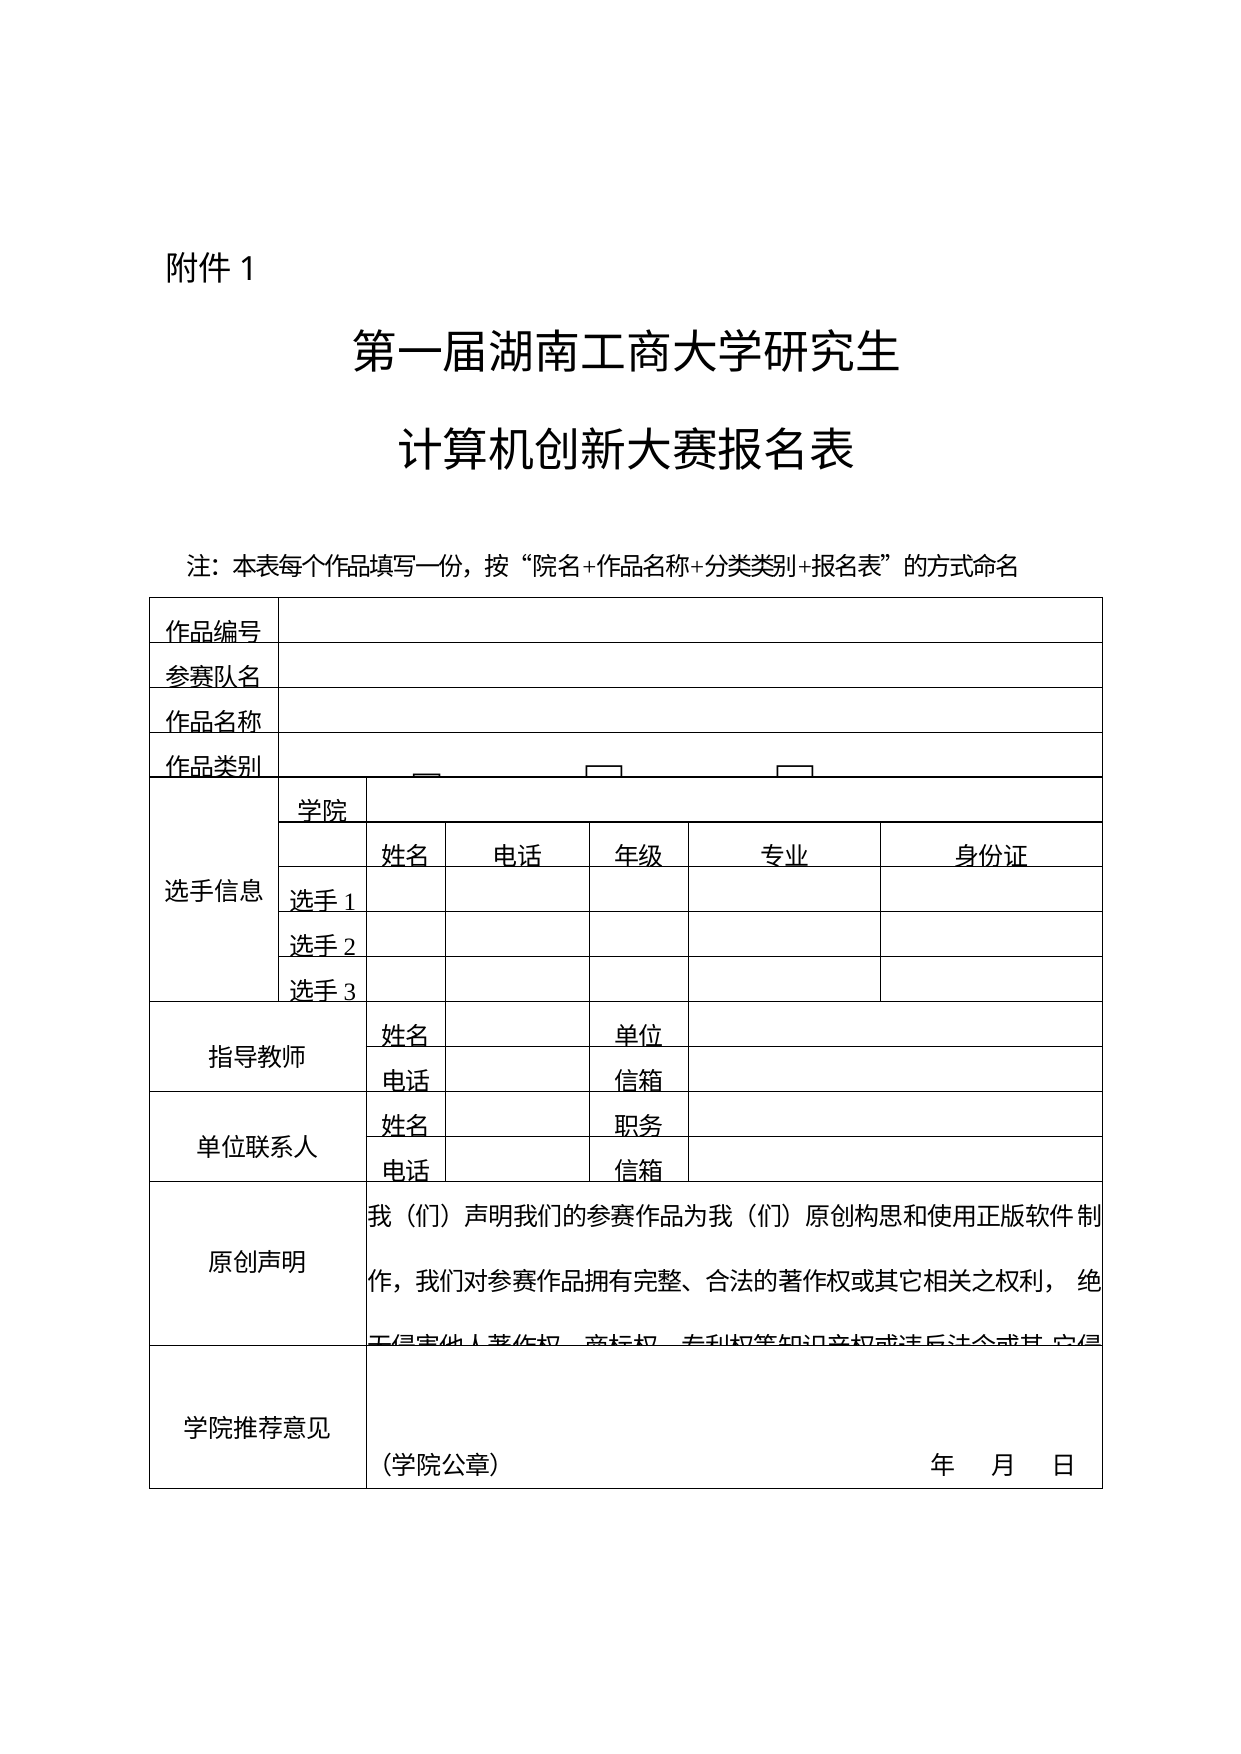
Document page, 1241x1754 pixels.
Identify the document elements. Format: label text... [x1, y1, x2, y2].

table_cell [446, 1002, 589, 1046]
table_header 作品编号 [150, 598, 278, 642]
text 附件1 [165, 234, 1087, 299]
table_cell [446, 912, 589, 956]
table_cell 电话 [367, 1137, 445, 1181]
table_cell 姓名 [367, 1002, 445, 1046]
table_cell 信箱 [590, 1137, 688, 1181]
table_cell [881, 912, 1102, 956]
text 第一届湖南工商大学研究生 [165, 300, 1087, 397]
table_cell 信箱 [590, 1047, 688, 1091]
table_cell 姓名 [367, 1092, 445, 1136]
table_cell [279, 688, 1102, 732]
table_cell [367, 867, 445, 911]
table_cell 年级 [590, 823, 688, 866]
table_cell 选手信息 [150, 778, 278, 1001]
table_cell 我（们）声明我们的参赛作品为我（们）原创构思和使用正版软件制作，我们对参赛作品拥有完整、合法的著作权或其它相关之权利， 绝无侵害他人著作权、商标权、专利权等知识产权或违反法令或其 它侵害他人合法权益的情况。若因此导致任何法律纠纷，一切责任 应由我们（作品提交人）自行承担。 [367, 1182, 1102, 1345]
table_cell 专业 [689, 823, 880, 866]
table_cell 姓名 [367, 823, 445, 866]
table_cell （学院公章） 年 月 日 [367, 1346, 1102, 1487]
table_cell [689, 1002, 1102, 1046]
table_cell [446, 867, 589, 911]
table_cell 身份证 [881, 823, 1102, 866]
table_cell [446, 1137, 589, 1181]
table_cell [590, 957, 688, 1001]
table_cell [279, 643, 1102, 687]
table_cell 电话 [367, 1047, 445, 1091]
table_cell 原创声明 [150, 1182, 366, 1345]
table_cell [689, 1047, 1102, 1091]
table_cell 作品名称 [150, 688, 278, 732]
table_cell [367, 778, 1102, 821]
table_cell □ 1.理论方向 □ 2.技术方向 □ 3.应用创新方向 [279, 733, 1102, 776]
table_header [279, 598, 1102, 642]
table_cell 选手1 [279, 867, 366, 911]
table_cell 学院推荐意见 [150, 1346, 366, 1487]
table_cell 作品类别 [150, 733, 278, 776]
table_cell 指导教师 [150, 1002, 366, 1091]
table_cell [689, 1137, 1102, 1181]
table_cell [446, 1047, 589, 1091]
table_cell [881, 867, 1102, 911]
table_cell 单位 [590, 1002, 688, 1046]
table_cell 选手3 [279, 957, 366, 1001]
table_cell 单位联系人 [150, 1092, 366, 1181]
table_cell [367, 957, 445, 1001]
table_cell [881, 957, 1102, 1001]
table_cell [446, 957, 589, 1001]
table_cell 参赛队名 [150, 643, 278, 687]
table_cell [689, 957, 880, 1001]
table_cell [590, 912, 688, 956]
table_cell 电话 [446, 823, 589, 866]
table_cell [689, 867, 880, 911]
table_cell 选手2 [279, 912, 366, 956]
table_cell 学院 [279, 778, 366, 821]
table_cell [446, 1092, 589, 1136]
table_cell [689, 1092, 1102, 1136]
table_cell [279, 823, 366, 866]
table_cell 职务 [590, 1092, 688, 1136]
table_cell [689, 912, 880, 956]
text 注：本表每个作品填写一份，按“院名+作品名称+分类类别+报名表”的方式命名 [165, 532, 1087, 597]
table_cell [367, 912, 445, 956]
text 计算机创新大赛报名表 [165, 398, 1087, 496]
table_cell [590, 867, 688, 911]
